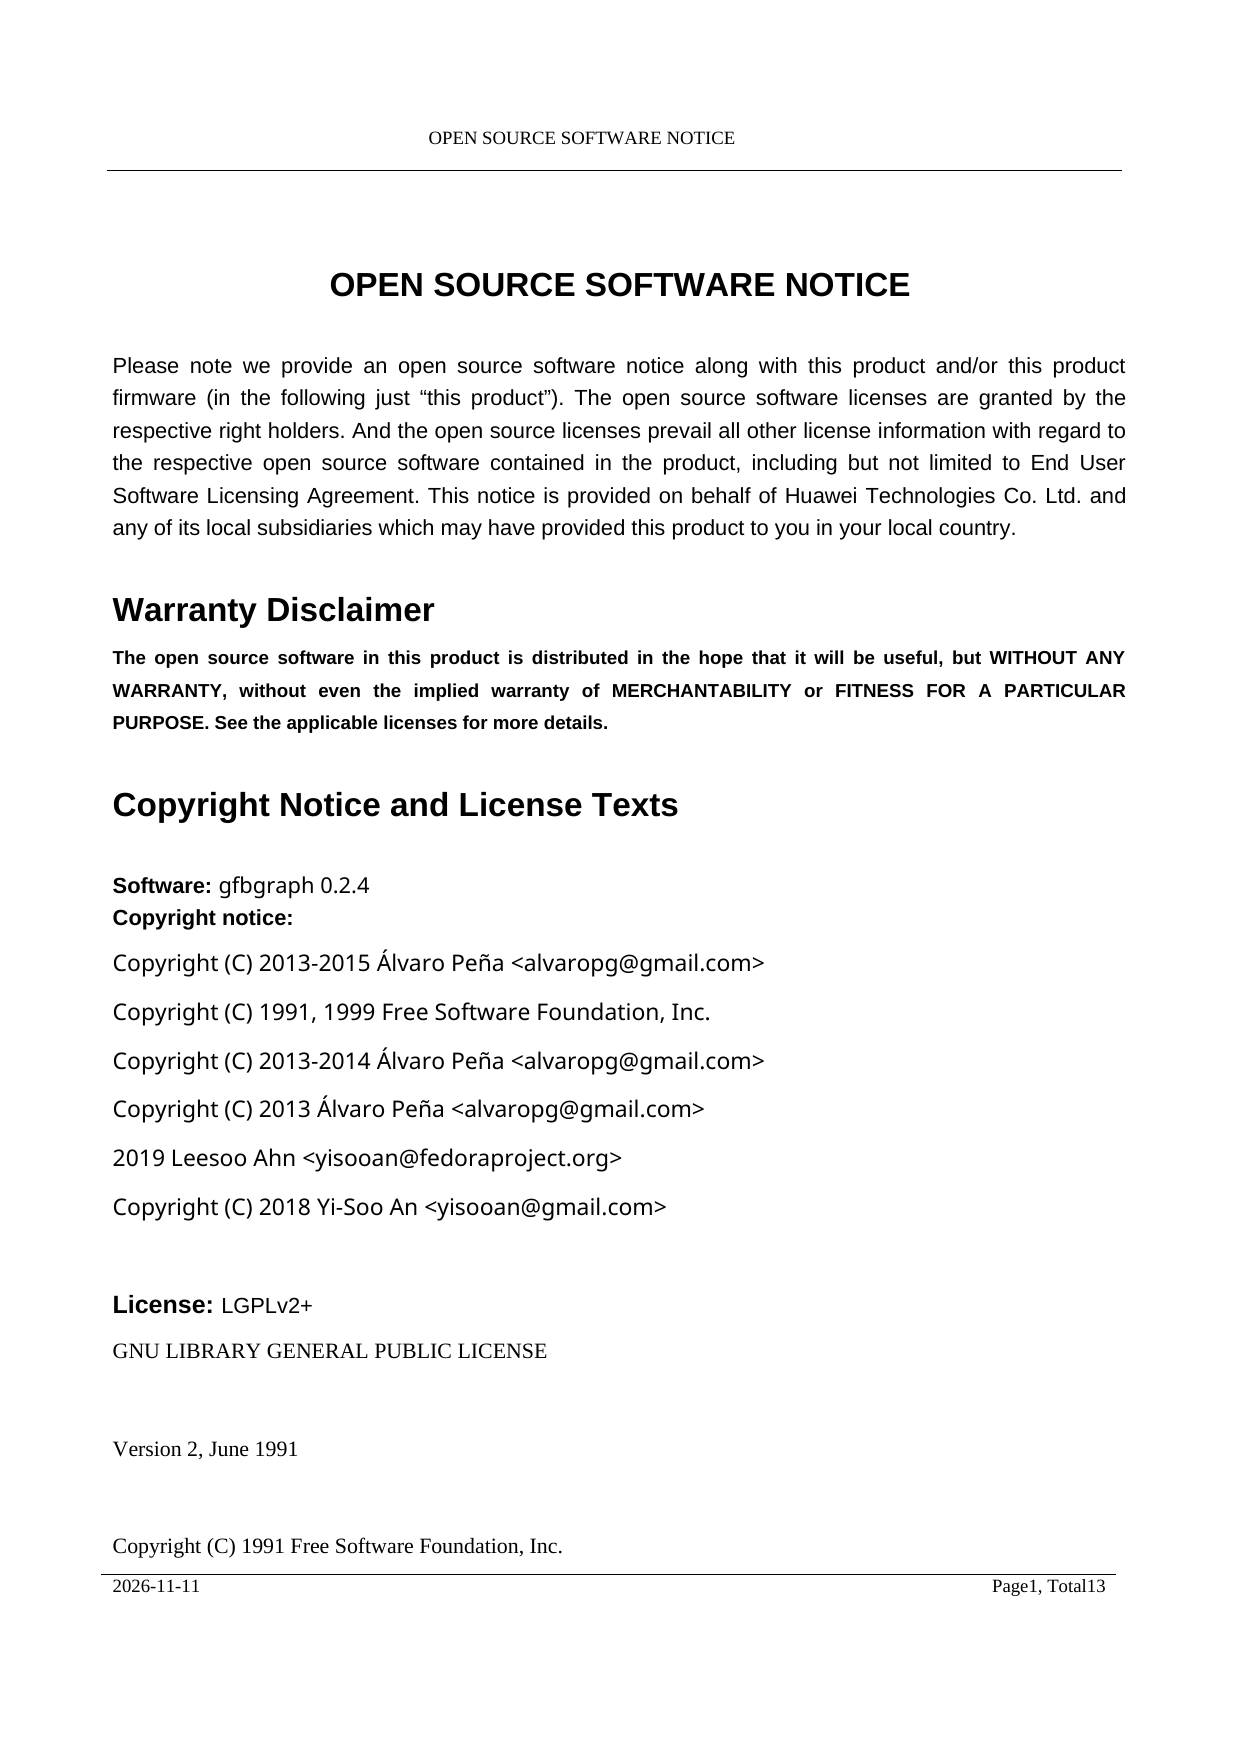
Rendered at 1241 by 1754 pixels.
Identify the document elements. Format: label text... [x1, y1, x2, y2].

text OPEN SOURCE SOFTWARE NOTICE [112, 251, 1128, 316]
text License: LGPLv2+ [112, 1288, 1128, 1320]
text Warranty Disclaimer [112, 576, 1128, 641]
text The open source software in this product is distributed in the hope that it will be useful, but WITHOUT ANY WARRANTY, without even the implied warranty of MERCHANTABILITY or FITNESS FOR A PARTICULAR PURPOSE. See the applicable licenses for more details. [112, 641, 1128, 739]
text Copyright notice: [112, 901, 1128, 934]
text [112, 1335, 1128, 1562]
text Copyright (C) 2013-2015 Álvaro Peña <alvaropg@gmail.com> Copyright (C) 1991, 1999 Free Software Foundation, Inc. Copyright (C) 2013-2014 Álvaro Peña <alvaropg@gmail.com> Copyright (C) 2013 Álvaro Peña <alvaropg@gmail.com> 2019 Leesoo Ahn <yisooan@fedoraproject.org> Copyright (C) 2018 Yi-Soo An <yisooan@gmail.com> [112, 947, 1128, 1272]
text Software: gfbgraph 0.2.4 [112, 869, 1128, 901]
text Copyright Notice and License Texts [112, 771, 1128, 836]
text Please note we provide an open source software notice along with this product and/or this product firmware (in the following just “this product”). The open source software licenses are granted by the respective right holders. And the open source licenses prevail all other license information with regard to the respective open source software contained in the product, including but not limited to End User Software Licensing Agreement. This notice is provided on behalf of Huawei Technologies Co. Ltd. and any of its local subsidiaries which may have provided this product to you in your local country. [112, 349, 1128, 544]
